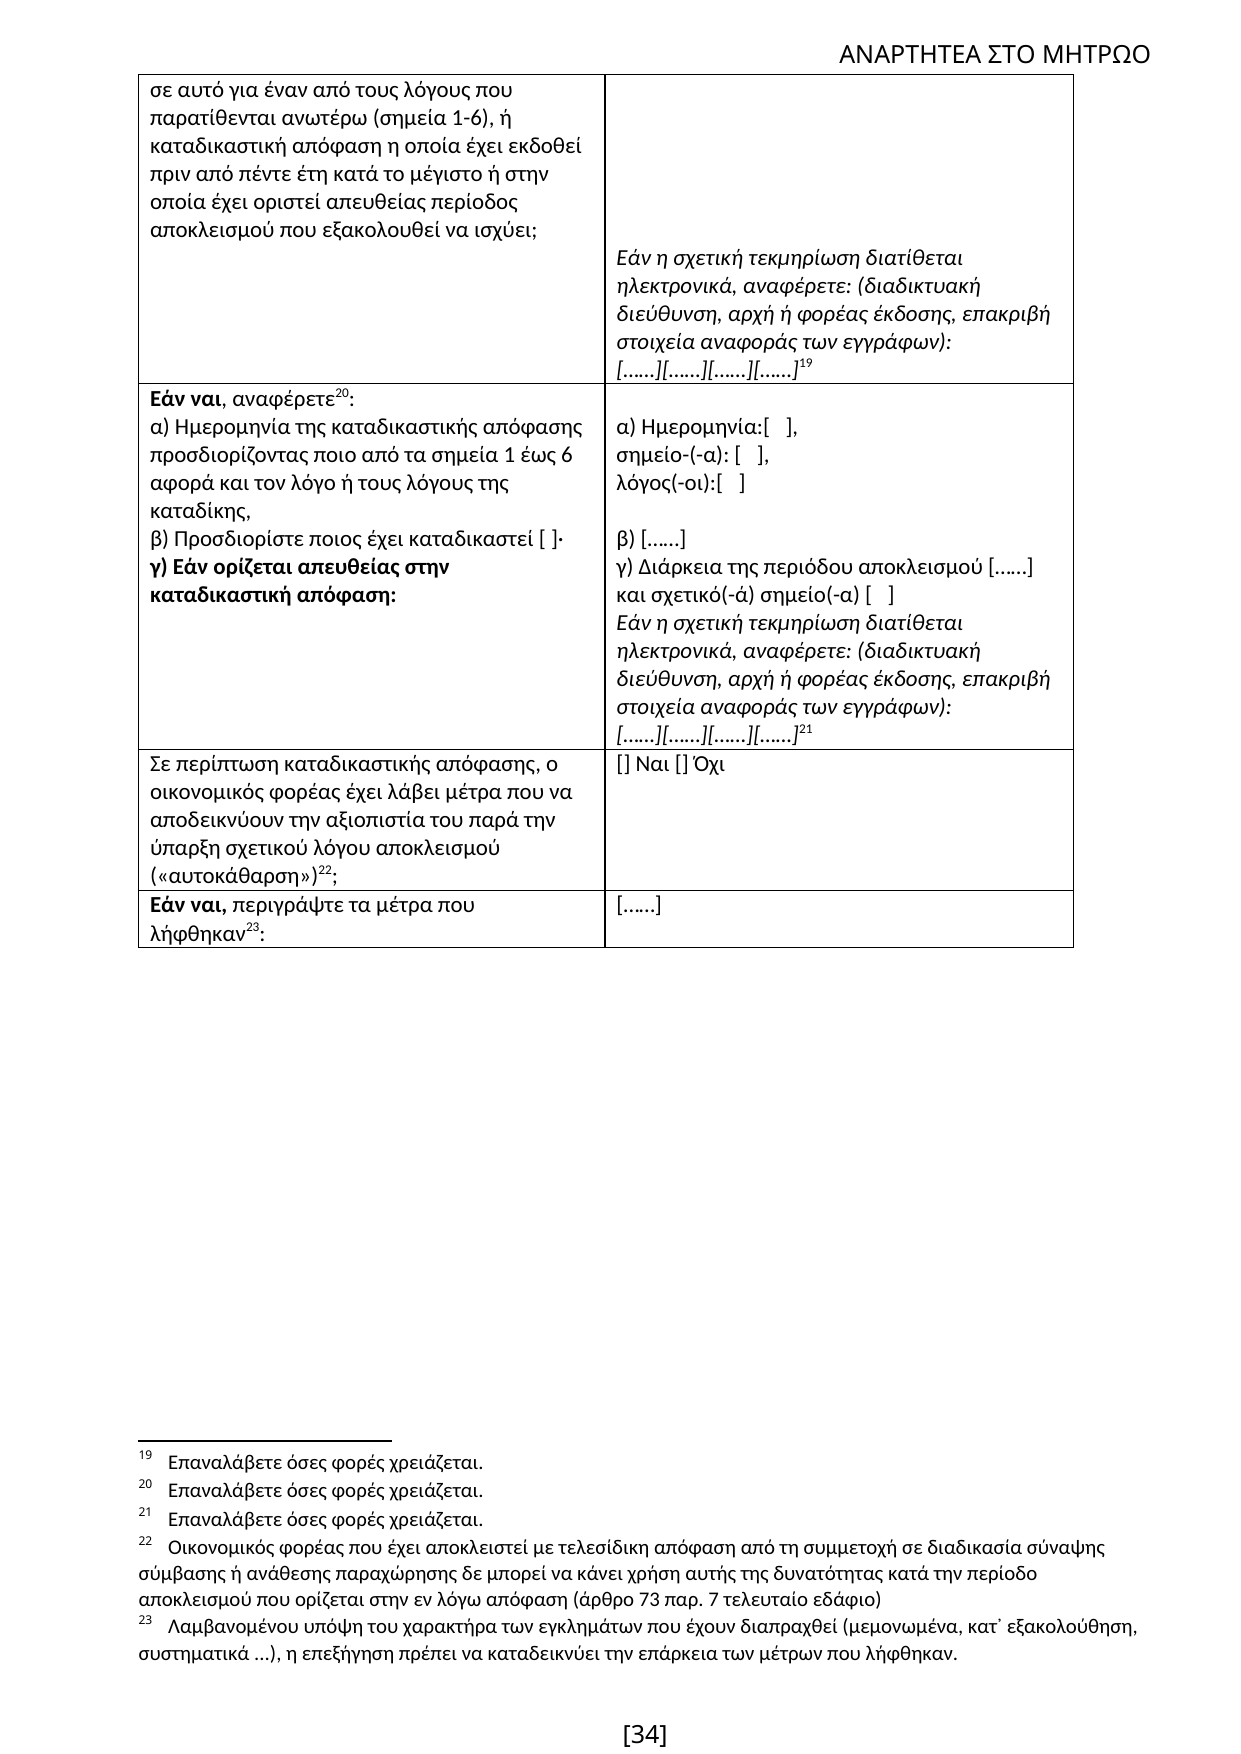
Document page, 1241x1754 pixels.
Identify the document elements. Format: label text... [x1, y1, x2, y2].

table_cell Εάν ναι, περιγράψτε τα μέτρα που λήφθηκαν: [139, 891, 604, 947]
table_cell Υπάρχει τελεσίδικη καταδικαστική απόφαση εις βάρος του οικονομικού φορέα ή οποιουδήποτε προσώπου το οποίο είναι μέλος του διοικητικού, διευθυντικού ή εποπτικού του οργάνου ή έχει εξουσία εκπροσώπησης, λήψης αποφάσεων ή ελέγχου σε αυτό για έναν από τους λόγους που παρατίθενται ανωτέρω (σημεία 1-6), ή καταδικαστική απόφαση η οποία έχει εκδοθεί πριν από πέντε έτη κατά το μέγιστο ή στην οποία έχει οριστεί απευθείας περίοδος αποκλεισμού που εξακολουθεί να ισχύει; [139, 75, 604, 383]
table_cell Εάν ναι, αναφέρετε: α) Ημερομηνία της καταδικαστικής απόφασης προσδιορίζοντας ποιο από τα σημεία 1 έως 6 αφορά και τον λόγο ή τους λόγους της καταδίκης, β) Προσδιορίστε ποιος έχει καταδικαστεί [ ]· γ) Εάν ορίζεται απευθείας στην καταδικαστική απόφαση: [139, 384, 604, 748]
table_cell Σε περίπτωση καταδικαστικής απόφασης, ο οικονομικός φορέας έχει λάβει μέτρα που να αποδεικνύουν την αξιοπιστία του παρά την ύπαρξη σχετικού λόγου αποκλεισμού («αυτοκάθαρση»); [139, 750, 604, 889]
table_cell α) Ημερομηνία:[ ], σημείο-(-α): [ ], λόγος(-οι):[ ] β) [……] γ) Διάρκεια της περιόδου αποκλεισμού [……] και σχετικό(-ά) σημείο(-α) [ ] Εάν η σχετική τεκμηρίωση διατίθεται ηλεκτρονικά, αναφέρετε: (διαδικτυακή διεύθυνση, αρχή ή φορέας έκδοσης, επακριβή στοιχεία αναφοράς των εγγράφων): [……][……][……][……] [606, 384, 1073, 748]
table_cell [] Ναι [] Όχι [606, 750, 1073, 889]
table_cell [……] [606, 891, 1073, 947]
table_cell [] Ναι [] Όχι Εάν η σχετική τεκμηρίωση διατίθεται ηλεκτρονικά, αναφέρετε: (διαδικτυακή διεύθυνση, αρχή ή φορέας έκδοσης, επακριβή στοιχεία αναφοράς των εγγράφων): [……][……][……][……] [606, 75, 1073, 383]
